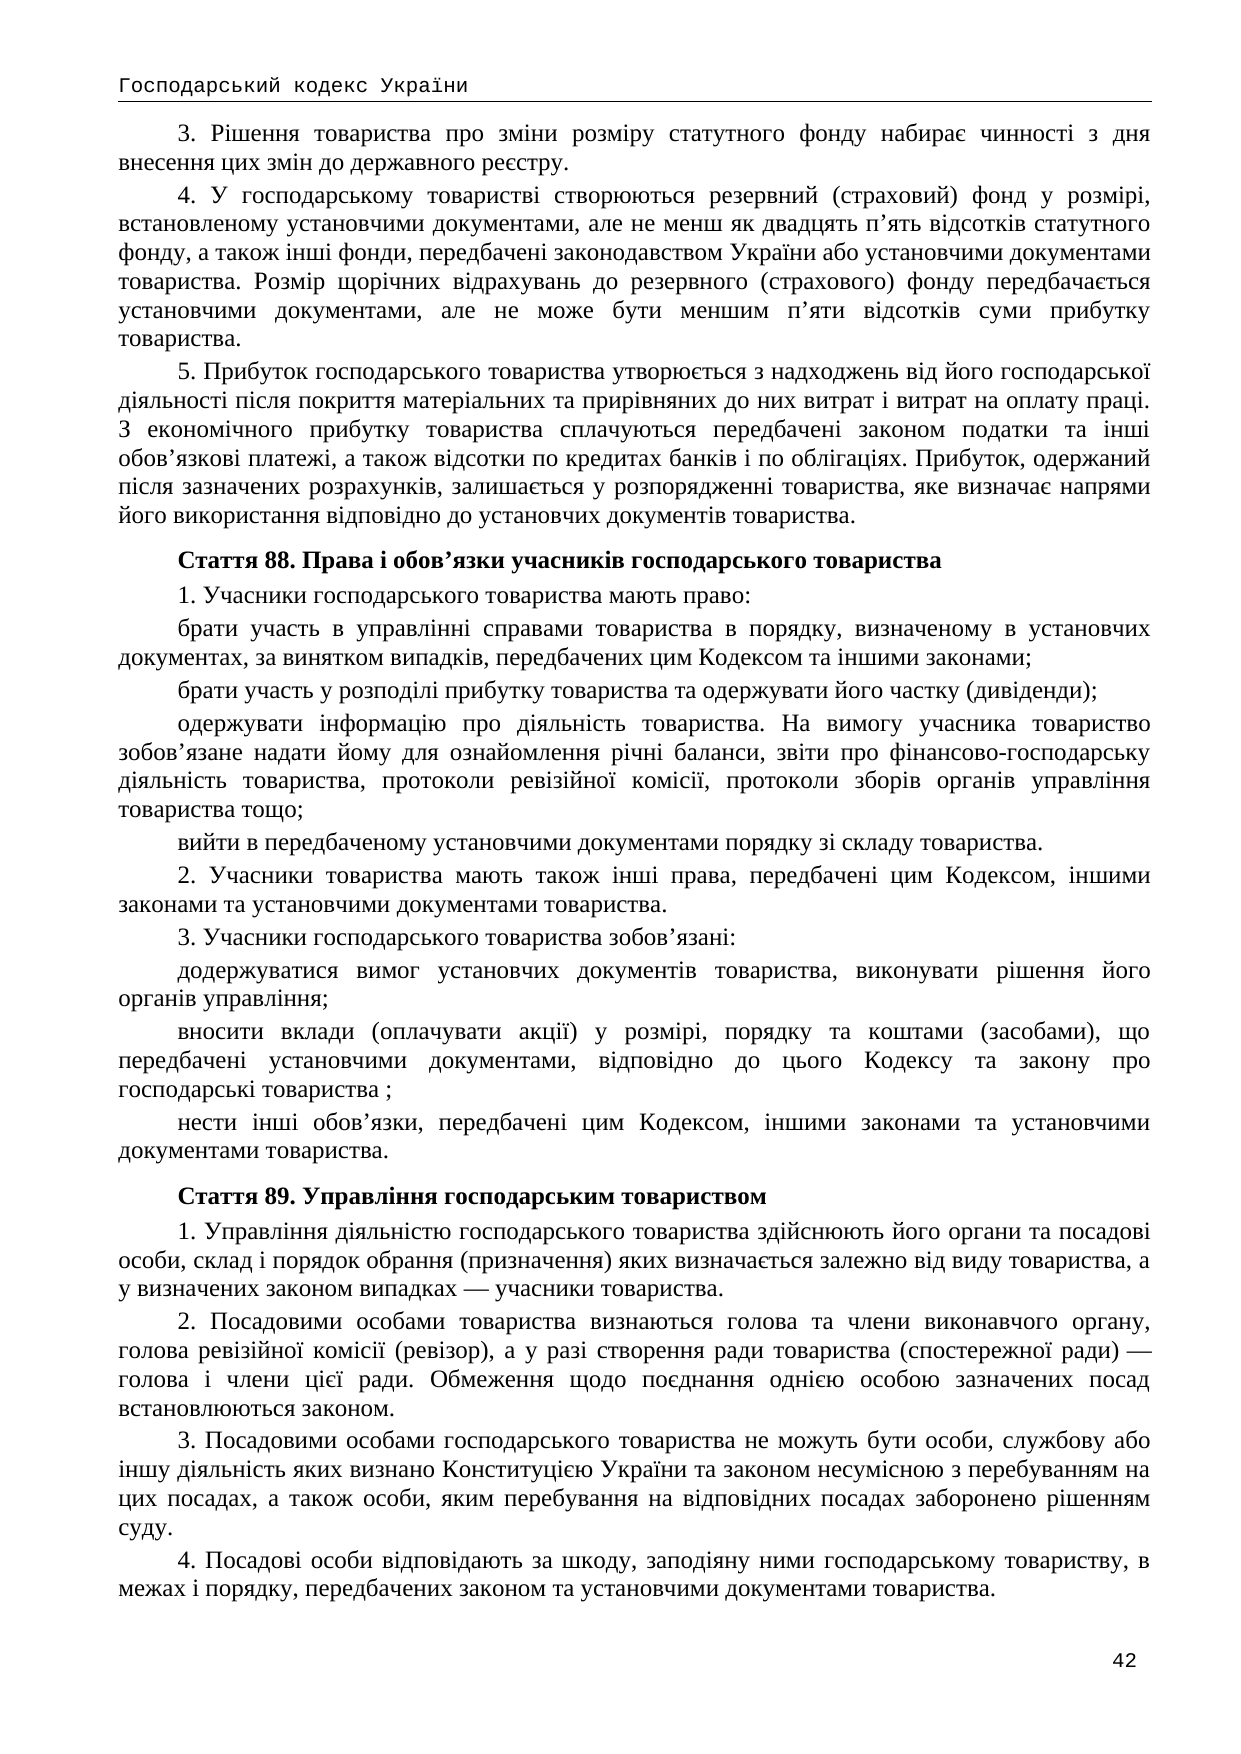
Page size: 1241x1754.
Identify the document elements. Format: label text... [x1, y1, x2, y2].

text брати участь у розподілі прибутку товариства та одержувати його частку (дивіденди); [118, 675, 1152, 704]
text нести інші обов’язки, передбачені цим Кодексом, іншими законами та установчими документами товариства. [118, 1107, 1152, 1164]
text 3. Учасники господарського товариства зобов’язані: [118, 922, 1152, 951]
text 1. Управління діяльністю господарського товариства здійснюють його органи та посадові особи, склад і порядок обрання (призначення) яких визначається залежно від виду товариства, а у визначених законом випадках — учасники товариства. [118, 1216, 1152, 1302]
subtitle Стаття 88. Права і обов’язки учасників господарського товариства [177, 546, 1152, 574]
text одержувати інформацію про діяльність товариства. На вимогу учасника товариство зобов’язане надати йому для ознайомлення річні баланси, звіти про фінансово-господарську діяльність товариства, протоколи ревізійної комісії, протоколи зборів органів управління товариства тощо; [118, 708, 1152, 823]
text 4. Посадові особи відповідають за шкоду, заподіяну ними господарському товариству, в межах і порядку, передбачених законом та установчими документами товариства. [118, 1545, 1152, 1602]
text 2. Учасники товариства мають також інші права, передбачені цим Кодексом, іншими законами та установчими документами товариства. [118, 860, 1152, 918]
text додержуватися вимог установчих документів товариства, виконувати рішення його органів управління; [118, 955, 1152, 1012]
text 3. Рішення товариства про зміни розміру статутного фонду набирає чинності з дня внесення цих змін до державного реєстру. [118, 118, 1152, 176]
text 3. Посадовими особами господарського товариства не можуть бути особи, службову або іншу діяльність яких визнано Конституцією України та законом несумісною з перебуванням на цих посадах, а також особи, яким перебування на відповідних посадах заборонено рішенням суду. [118, 1426, 1152, 1541]
subtitle Стаття 89. Управління господарським товариством [177, 1181, 1152, 1210]
text вносити вклади (оплачувати акції) у розмірі, порядку та коштами (засобами), що передбачені установчими документами, відповідно до цього Кодексу та закону про господарські товариства ; [118, 1016, 1152, 1103]
text брати участь в управлінні справами товариства в порядку, визначеному в установчих документах, за винятком випадків, передбачених цим Кодексом та іншими законами; [118, 613, 1152, 671]
text 2. Посадовими особами товариства визнаються голова та члени виконавчого органу, голова ревізійної комісії (ревізор), а у разі створення ради товариства (спостережної ради) — голова і члени цієї ради. Обмеження щодо поєднання однією особою зазначених посад встановлюються законом. [118, 1306, 1152, 1421]
text 4. У господарському товаристві створюються резервний (страховий) фонд у розмірі, встановленому установчими документами, але не менш як двадцять п’ять відсотків статутного фонду, а також інші фонди, передбачені законодавством України або установчими документами товариства. Розмір щорічних відрахувань до резервного (страхового) фонду передбачається установчими документами, але не може бути меншим п’яти відсотків суми прибутку товариства. [118, 180, 1152, 352]
text вийти в передбаченому установчими документами порядку зі складу товариства. [118, 827, 1152, 856]
text 5. Прибуток господарського товариства утворюється з надходжень від його господарської діяльності після покриття матеріальних та прирівняних до них витрат і витрат на оплату праці. З економічного прибутку товариства сплачуються передбачені законом податки та інші обов’язкові платежі, а також відсотки по кредитах банків і по облігаціях. Прибуток, одержаний після зазначених розрахунків, залишається у розпорядженні товариства, яке визначає напрями його використання відповідно до установчих документів товариства. [118, 356, 1152, 529]
text 1. Учасники господарського товариства мають право: [118, 581, 1152, 609]
